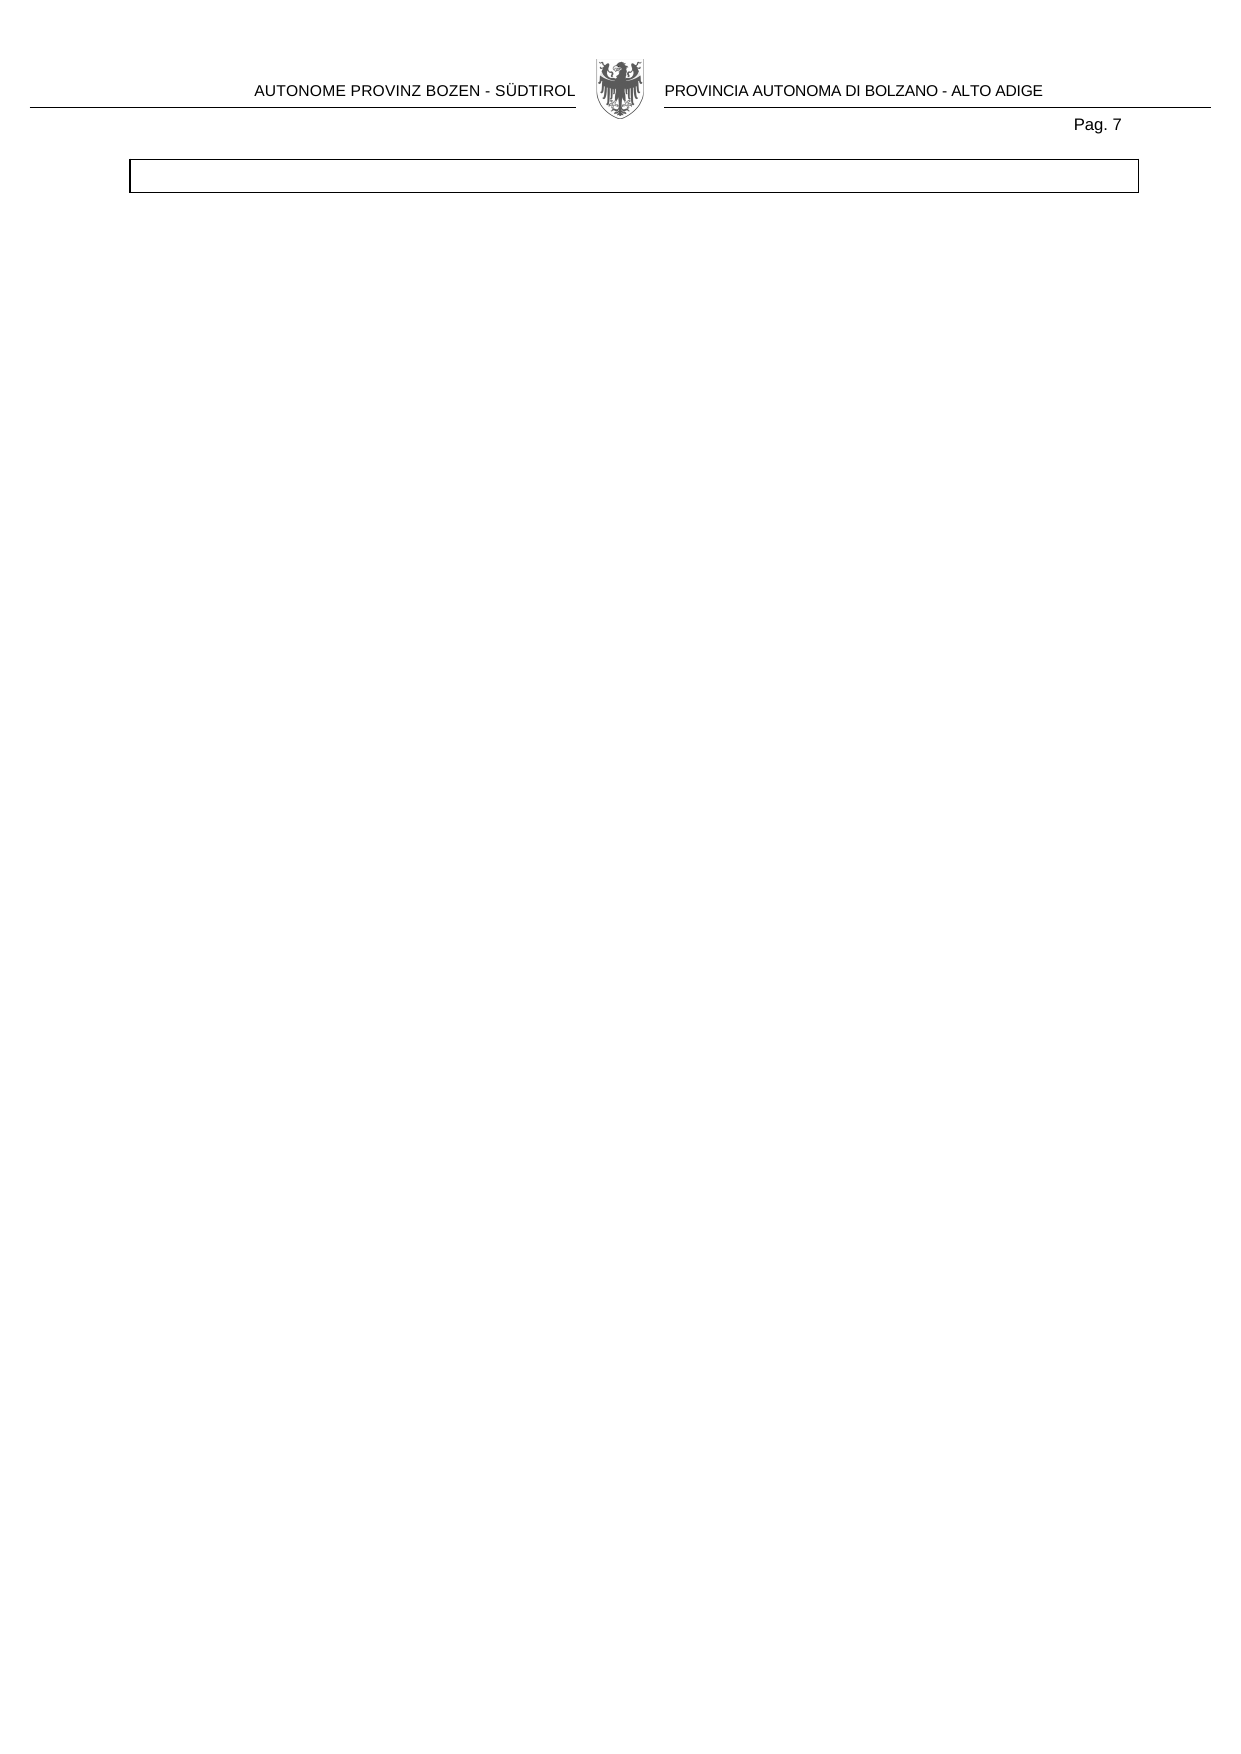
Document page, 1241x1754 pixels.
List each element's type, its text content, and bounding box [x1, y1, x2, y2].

table_header ANNOTAZIONI [131, 160, 1138, 192]
picture [596, 59, 644, 119]
